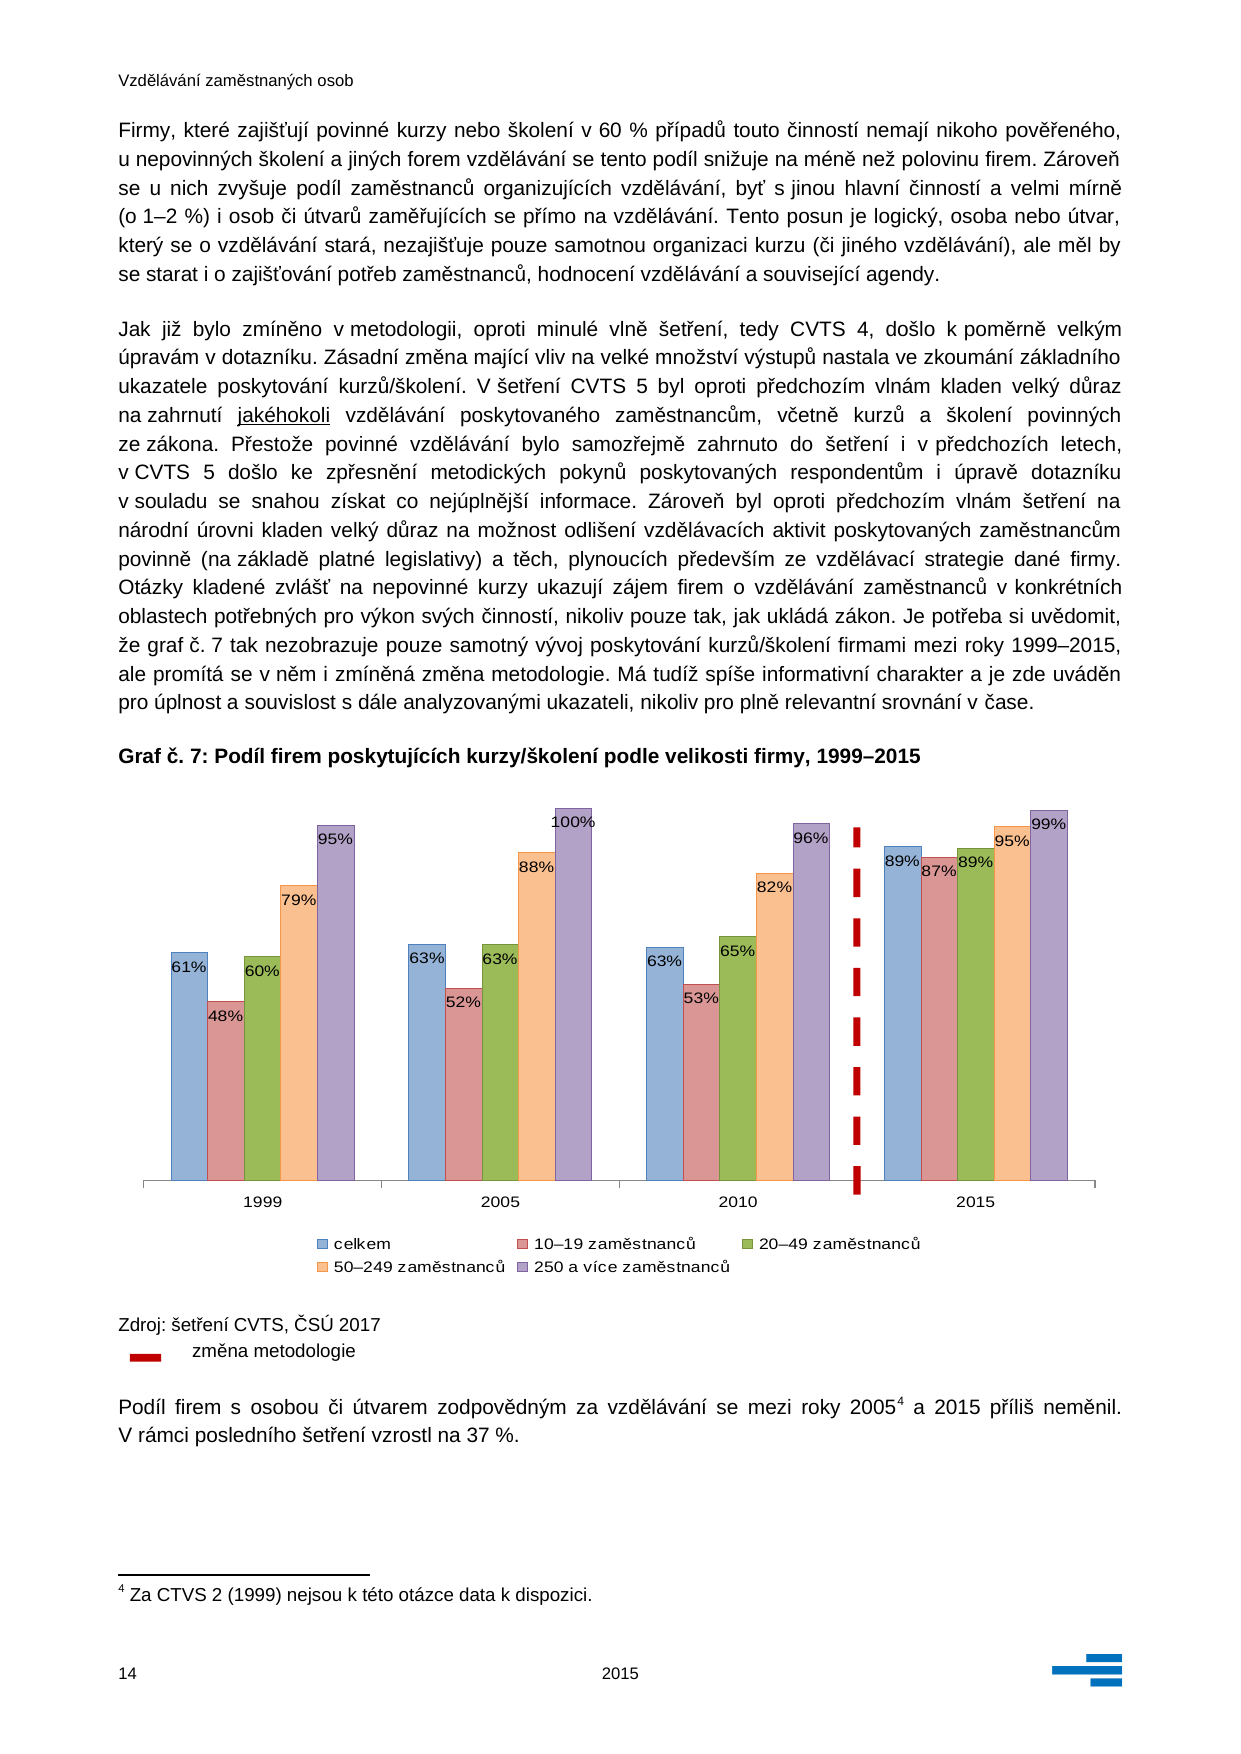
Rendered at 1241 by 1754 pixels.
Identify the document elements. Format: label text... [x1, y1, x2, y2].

text změna metodologie [118, 1340, 1122, 1361]
text Zdroj: šetření CVTS, ČSÚ 2017 [118, 1314, 1122, 1336]
text Graf č. 7: Podíl firem poskytujících kurzy/školení podle velikosti firmy, 1999–2015 [118, 744, 1122, 768]
text Podíl firem s osobou či útvarem zodpovědným za vzdělávání se mezi roky 2005 a 2015 příliš neměnil. V rámci posledního šetření vzrostl na 37 %. [118, 1394, 1122, 1447]
text Jak již bylo zmíněno v metodologii, oproti minulé vlně šetření, tedy CVTS 4, došlo k poměrně velkým úpravám v dotazníku. Zásadní změna mající vliv na velké množství výstupů nastala ve zkoumání základního ukazatele poskytování kurzů/školení. V šetření CVTS 5 byl oproti předchozím vlnám kladen velký důraz na zahrnutí jakéhokoli vzdělávání poskytovaného zaměstnancům, včetně kurzů a školení povinných ze zákona. Přestože povinné vzdělávání bylo samozřejmě zahrnuto do šetření i v předchozích letech, v CVTS 5 došlo ke zpřesnění metodických pokynů poskytovaných respondentům i úpravě dotazníku v souladu se snahou získat co nejúplnější informace. Zároveň byl oproti předchozím vlnám šetření na národní úrovni kladen velký důraz na možnost odlišení vzdělávacích aktivit poskytovaných zaměstnancům povinně (na základě platné legislativy) a těch, plynoucích především ze vzdělávací strategie dané firmy. Otázky kladené zvlášť na nepovinné kurzy ukazují zájem firem o vzdělávání zaměstnanců v konkrétních oblastech potřebných pro výkon svých činností, nikoliv pouze tak, jak ukládá zákon. Je potřeba si uvědomit, že graf č. 7 tak nezobrazuje pouze samotný vývoj poskytování kurzů/školení firmami mezi roky 1999–2015, ale promítá se v něm i zmíněná změna metodologie. Má tudíž spíše informativní charakter a je zde uváděn pro úplnost a souvislost s dále analyzovanými ukazateli, nikoliv pro plně relevantní srovnání v čase. [118, 316, 1122, 714]
text Firmy, které zajišťují povinné kurzy nebo školení v 60 % případů touto činností nemají nikoho pověřeného, u nepovinných školení a jiných forem vzdělávání se tento podíl snižuje na méně než polovinu firem. Zároveň se u nich zvyšuje podíl zaměstnanců organizujících vzdělávání, byť s jinou hlavní činností a velmi mírně (o 1–2 %) i osob či útvarů zaměřujících se přímo na vzdělávání. Tento posun je logický, osoba nebo útvar, který se o vzdělávání stará, nezajišťuje pouze samotnou organizaci kurzu (či jiného vzdělávání), ale měl by se starat i o zajišťování potřeb zaměstnanců, hodnocení vzdělávání a související agendy. [118, 118, 1122, 286]
picture [1051, 1653, 1123, 1687]
